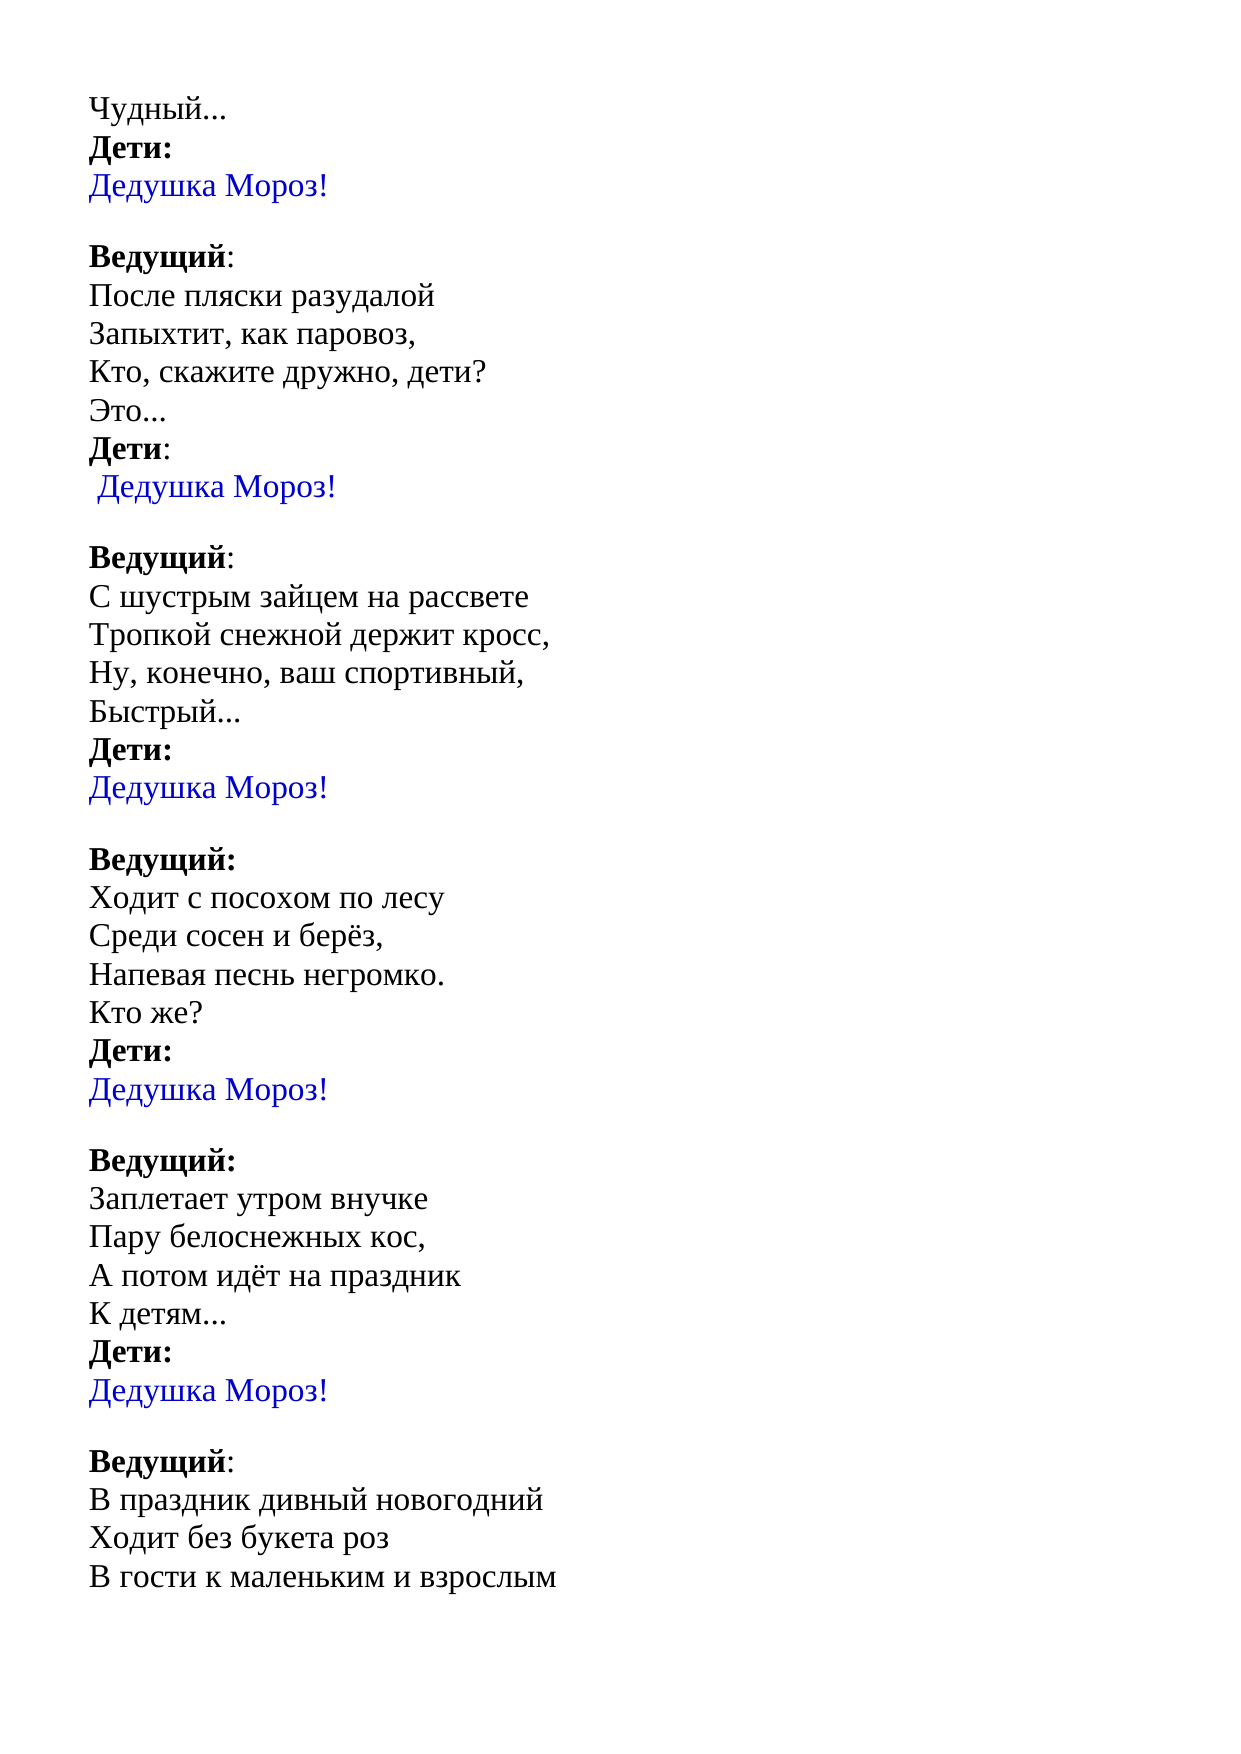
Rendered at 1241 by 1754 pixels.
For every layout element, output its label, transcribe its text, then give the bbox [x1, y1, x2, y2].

text После пляски разудалой [89, 275, 1152, 313]
text Напевая песнь негромко. [89, 954, 1152, 992]
text С шустрым зайцем на рассвете [89, 576, 1152, 614]
text Дедушка Мороз! [89, 768, 1152, 839]
text Дедушка Мороз! [89, 466, 1152, 538]
text Ну, конечно, ваш спортивный, [89, 653, 1152, 691]
text Чудный... Дети: [89, 89, 1152, 165]
text В праздник дивный новогодний [89, 1479, 1152, 1518]
text Ведущий: [89, 839, 1152, 877]
text Среди сосен и берёз, [89, 915, 1152, 954]
text Кто же? Дети: [89, 992, 1152, 1069]
text Дедушка Мороз! [89, 1069, 1152, 1140]
text А потом идёт на праздник [89, 1255, 1152, 1293]
text Ведущий: [89, 538, 1152, 576]
text Пару белоснежных кос, [89, 1217, 1152, 1255]
text Это... Дети: [89, 390, 1152, 466]
text Ходит без букета роз [89, 1518, 1152, 1556]
text Кто, скажите дружно, дети? [89, 351, 1152, 390]
text Ведущий: [89, 1441, 1152, 1479]
text Дедушка Мороз! [89, 165, 1152, 236]
text Ведущий: [89, 236, 1152, 275]
text Ведущий: [89, 1140, 1152, 1178]
text К детям... Дети: [89, 1293, 1152, 1370]
text Ходит с посохом по лесу [89, 877, 1152, 915]
text Запыхтит, как паровоз, [89, 313, 1152, 351]
text Заплетает утром внучке [89, 1178, 1152, 1217]
text Быстрый... Дети: [89, 691, 1152, 768]
text В гости к маленьким и взрослым [89, 1556, 1152, 1594]
text Тропкой снежной держит кросс, [89, 614, 1152, 653]
text Дедушка Мороз! [89, 1370, 1152, 1441]
